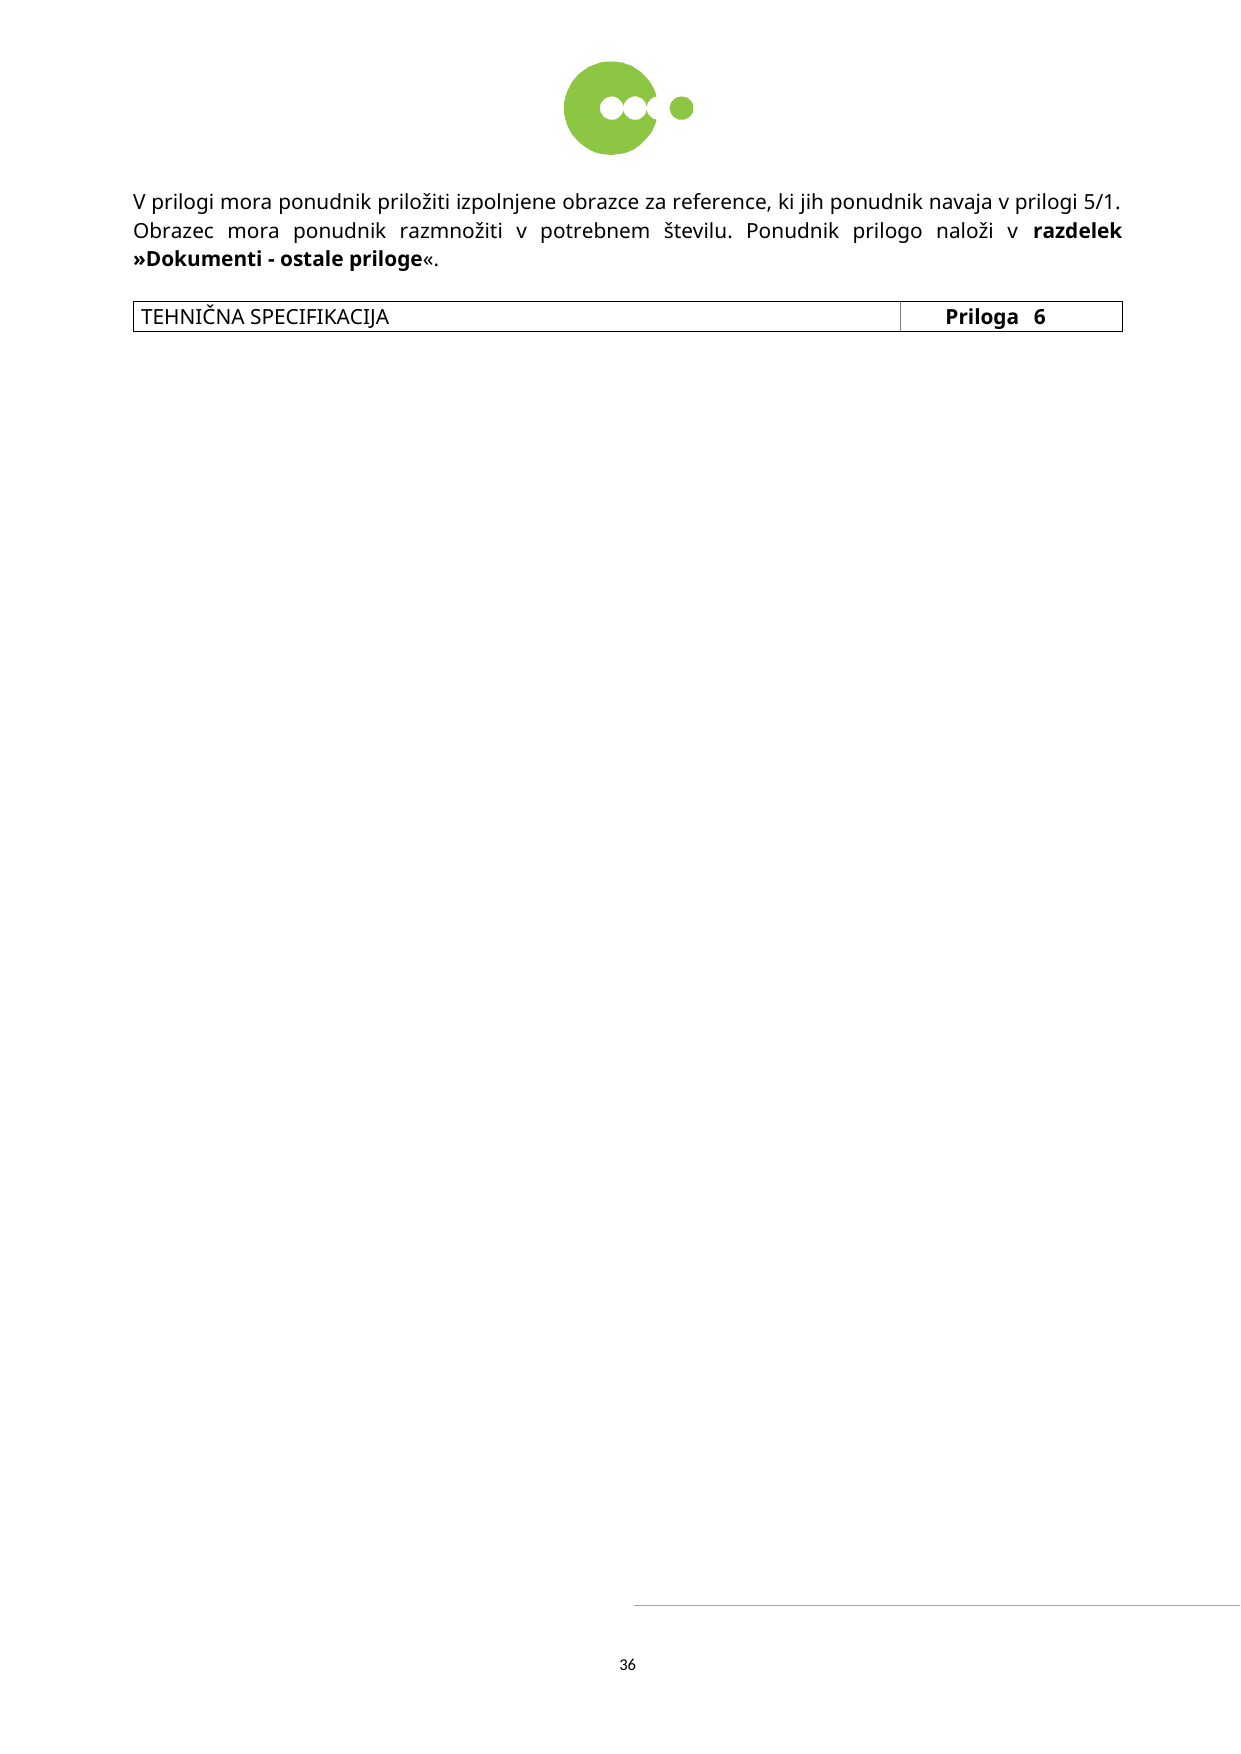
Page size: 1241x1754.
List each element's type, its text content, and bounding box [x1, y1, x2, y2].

table_header Priloga [901, 302, 1026, 331]
text V prilogi mora ponudnik priložiti izpolnjene obrazce za reference, ki jih ponudnik navaja v prilogi 5/1. Obrazec mora ponudnik razmnožiti v potrebnem številu. Ponudnik prilogo naloži v razdelek »Dokumenti - ostale priloge«. [133, 187, 1122, 273]
table_header 6 [1026, 302, 1122, 331]
table_header TEHNIČNA SPECIFIKACIJA [134, 302, 900, 331]
